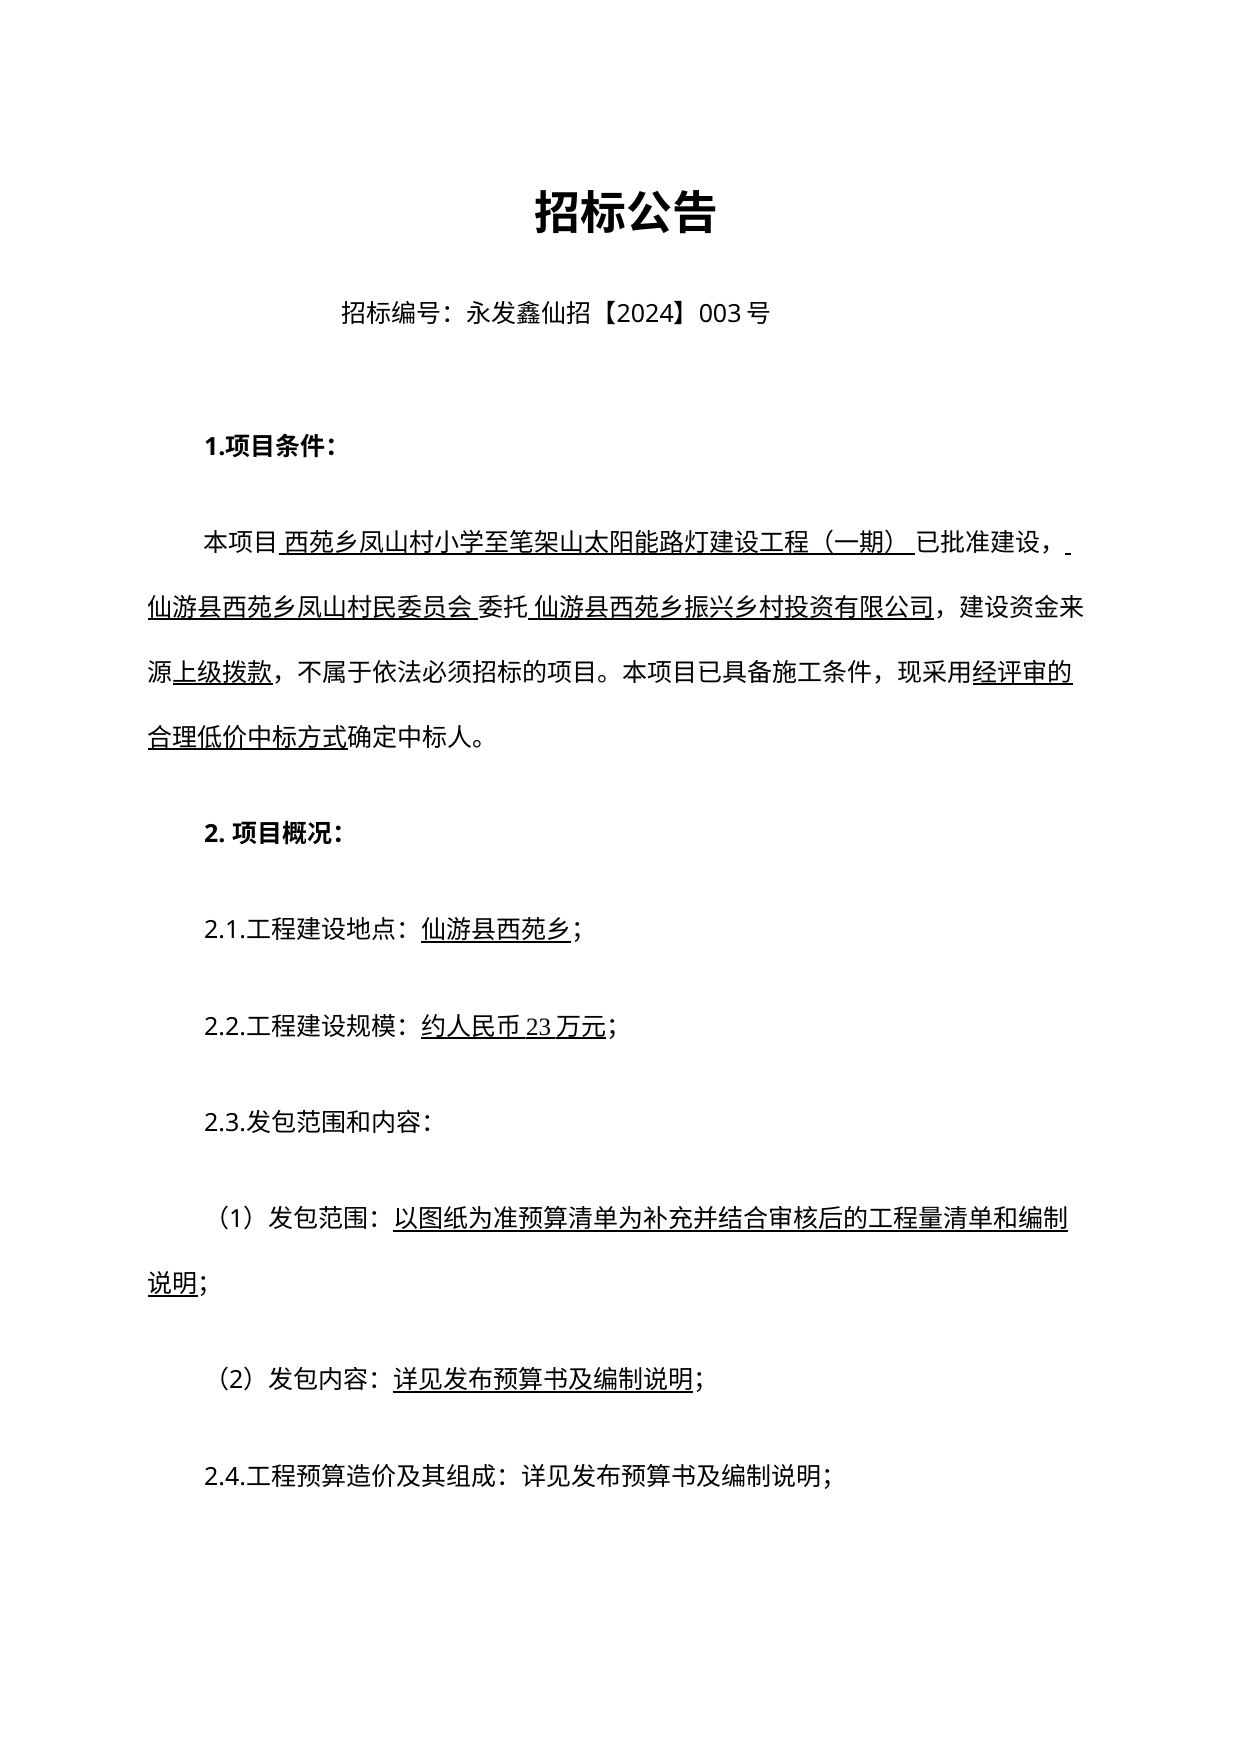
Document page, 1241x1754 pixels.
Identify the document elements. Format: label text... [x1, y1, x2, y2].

text （2）发包内容：详见发布预算书及编制说明； [148, 1346, 1093, 1411]
text 2.1.工程建设地点：仙游县西苑乡； [148, 896, 1093, 961]
text （1）发包范围：以图纸为准预算清单为补充并结合审核后的工程量清单和编制说明； [148, 1184, 1093, 1314]
text 本项目 西苑乡凤山村小学至笔架山太阳能路灯建设工程（一期） 已批准建设， 仙游县西苑乡凤山村民委员会 委托 仙游县西苑乡振兴乡村投资有限公司，建设资金来源上级拨款，不属于依法必须招标的项目。本项目已具备施工条件，现采用经评审的合理低价中标方式确定中标人。 [148, 508, 1093, 768]
text 2. 项目概况： [148, 799, 1093, 864]
text 1.项目条件： [148, 412, 1093, 477]
text 招标编号：永发鑫仙招【2024】003号 [191, 279, 1093, 344]
text 2.2.工程建设规模：约人民币23万元； [148, 992, 1093, 1057]
text 2.3.发包范围和内容： [148, 1088, 1093, 1153]
text 招标公告 [148, 161, 1093, 258]
text 2.4.工程预算造价及其组成：详见发布预算书及编制说明； [148, 1442, 1093, 1507]
